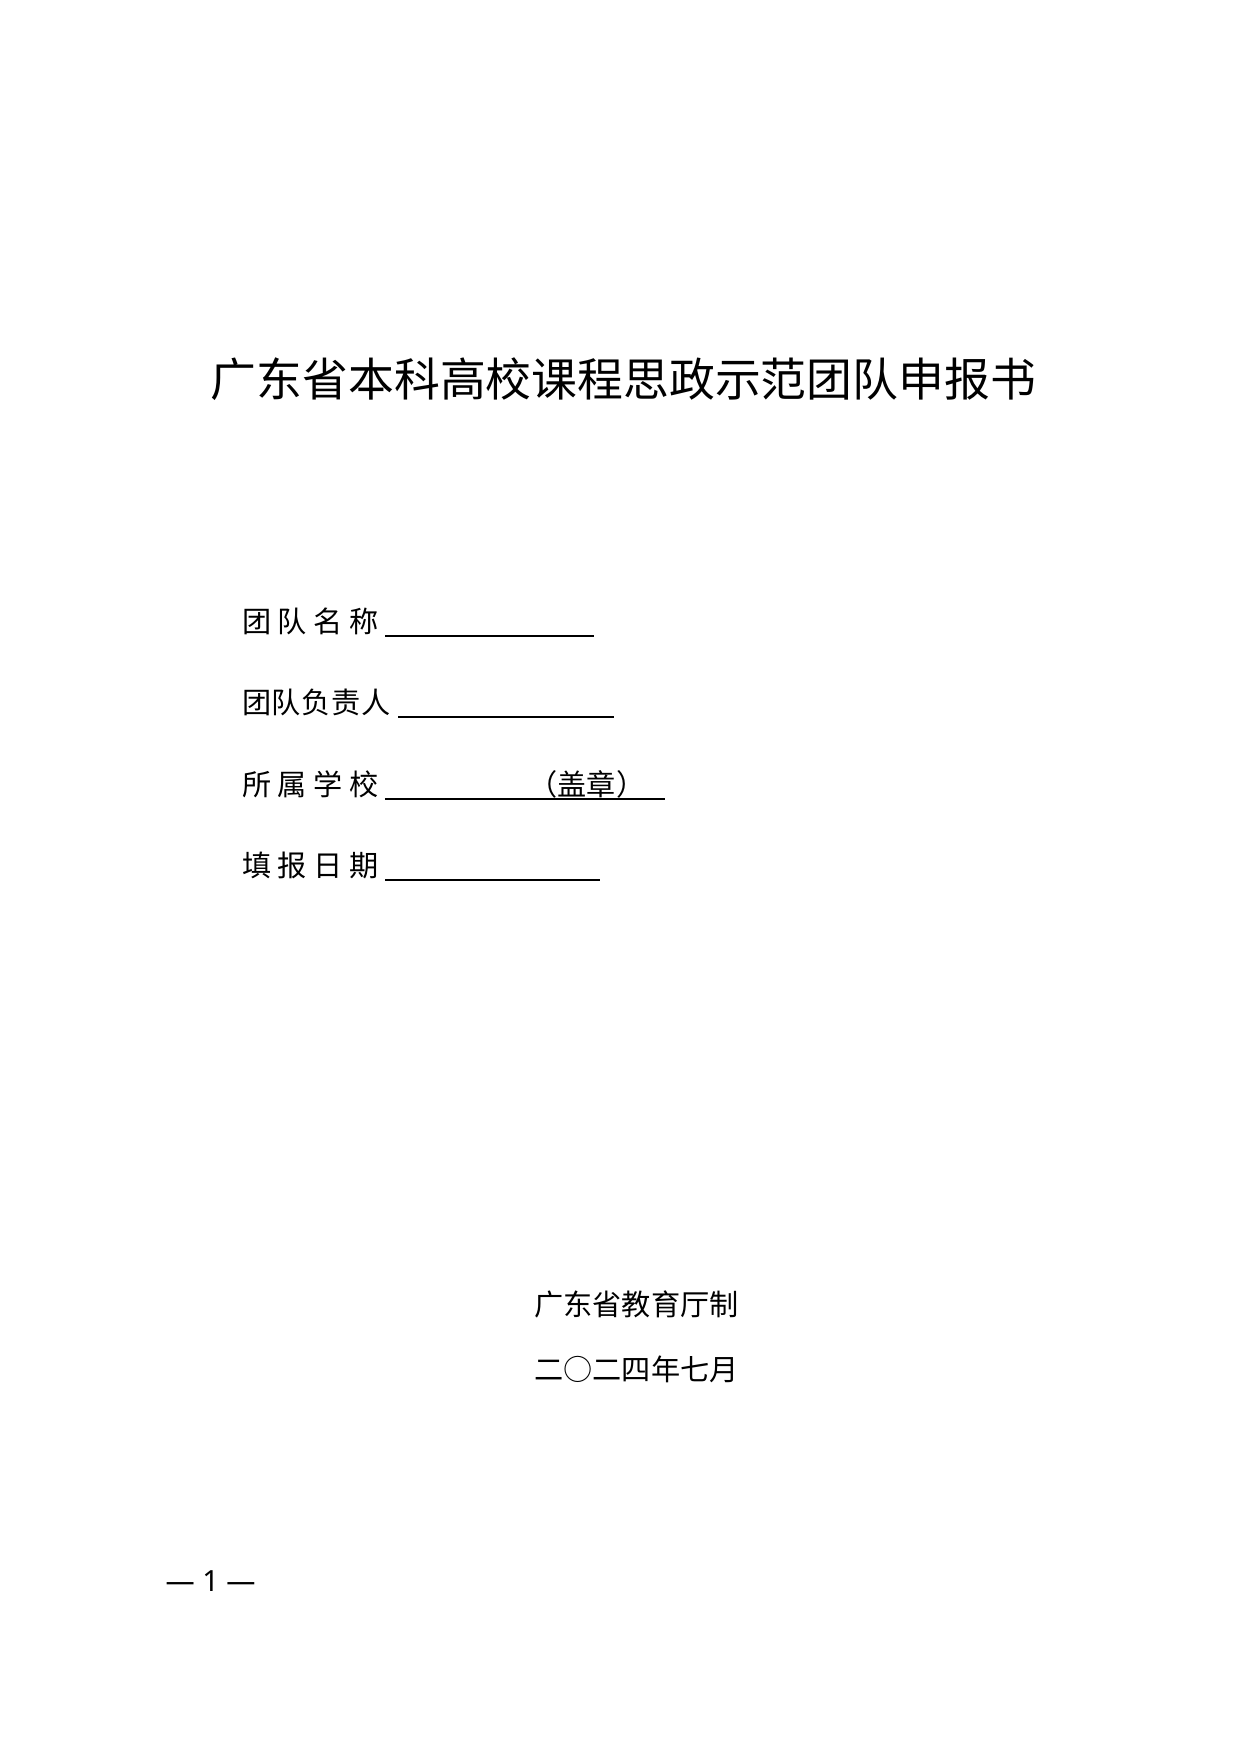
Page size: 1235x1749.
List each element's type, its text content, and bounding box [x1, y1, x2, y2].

text 二○二年月 [165, 1335, 1078, 1400]
text 团 队 名 称 [242, 587, 1081, 652]
text 所 属 学 校 （盖章） [242, 750, 1081, 815]
text 团队负责人 [242, 669, 1081, 734]
text 填 报 日 期 [242, 831, 1081, 896]
text 广东省教育厅制 [165, 1270, 1078, 1335]
text 广东省本科高校课程思政示范团队申报书 [165, 327, 1081, 425]
